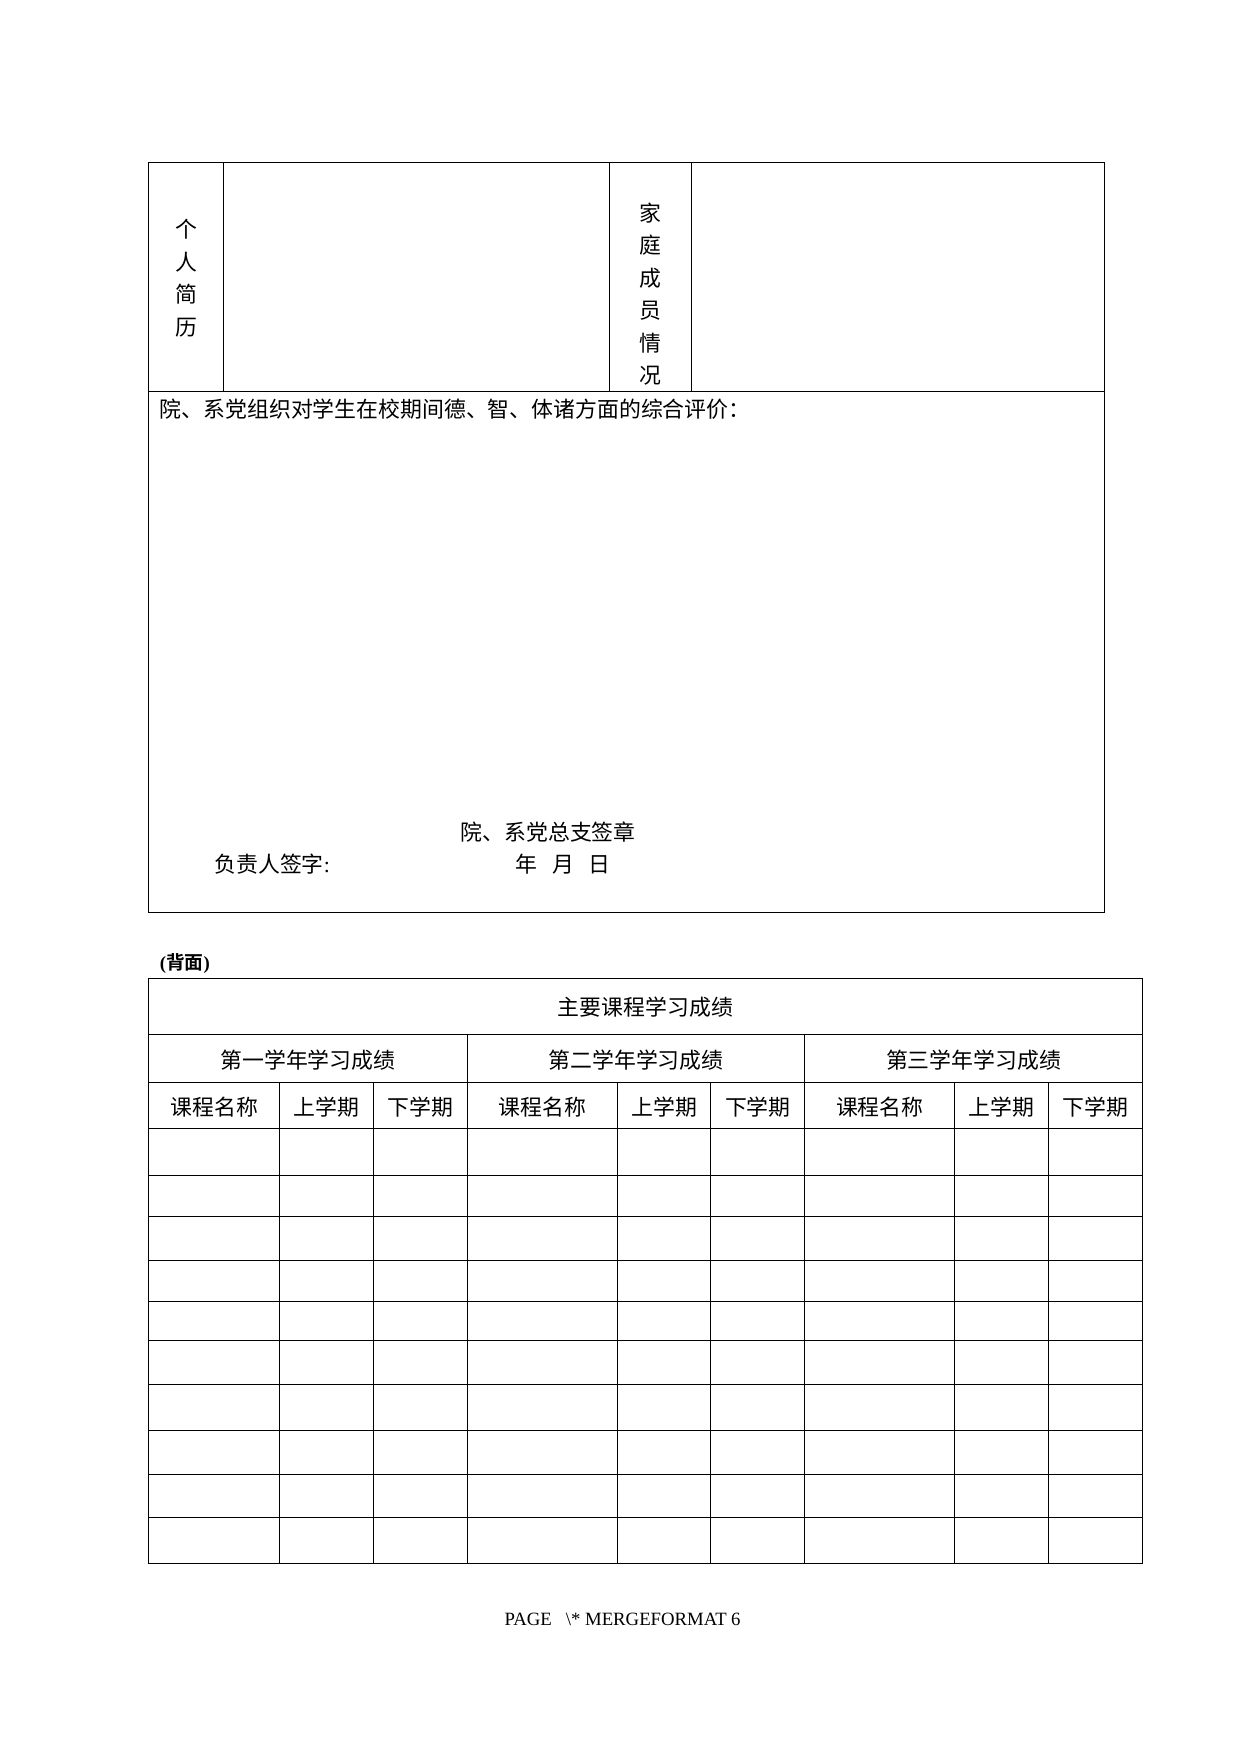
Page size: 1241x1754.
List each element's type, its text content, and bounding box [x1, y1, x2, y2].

text (背面) [159, 945, 1081, 978]
table_cell 个 人 简 历 [149, 163, 223, 391]
table_cell [1049, 1385, 1142, 1430]
table_cell [280, 1129, 373, 1174]
table_cell [224, 163, 609, 391]
table_cell [374, 1341, 467, 1383]
table_cell [955, 1518, 1048, 1563]
table_cell [1049, 1217, 1142, 1260]
table_cell [955, 1302, 1048, 1340]
table_cell [711, 1518, 804, 1563]
table_cell [374, 1129, 467, 1174]
table_cell [280, 1385, 373, 1430]
table_cell [711, 1431, 804, 1474]
table_cell [1049, 1261, 1142, 1301]
table_cell [805, 1385, 954, 1430]
table_cell [711, 1217, 804, 1260]
table_cell [805, 1431, 954, 1474]
table_cell [468, 1129, 617, 1174]
table_cell [374, 1176, 467, 1216]
table_cell 上学期 [955, 1083, 1048, 1128]
table_cell [280, 1302, 373, 1340]
table_cell [618, 1129, 710, 1174]
table_cell [1049, 1431, 1142, 1474]
table_cell [805, 1475, 954, 1517]
table_cell [805, 1176, 954, 1216]
table_cell [374, 1518, 467, 1563]
table_cell 课程名称 [468, 1083, 617, 1128]
table_cell [711, 1176, 804, 1216]
table_cell [1049, 1302, 1142, 1340]
table_cell [149, 1385, 279, 1430]
table_cell 第二学年学习成绩 [468, 1035, 804, 1082]
table_cell [618, 1518, 710, 1563]
table_cell [374, 1385, 467, 1430]
table_cell [618, 1217, 710, 1260]
table_cell [468, 1217, 617, 1260]
table_cell [955, 1217, 1048, 1260]
table_cell [805, 1129, 954, 1174]
table_cell [711, 1475, 804, 1517]
table_cell [618, 1385, 710, 1430]
table_cell [711, 1385, 804, 1430]
table_cell [280, 1518, 373, 1563]
table_cell 第一学年学习成绩 [149, 1035, 467, 1082]
table_cell [149, 1302, 279, 1340]
table_cell [711, 1302, 804, 1340]
table_cell [280, 1431, 373, 1474]
table_cell 下学期 [1049, 1083, 1142, 1128]
table_cell 下学期 [374, 1083, 467, 1128]
table_cell [280, 1176, 373, 1216]
table_cell [374, 1475, 467, 1517]
table_cell [805, 1261, 954, 1301]
table_cell [955, 1129, 1048, 1174]
table_cell [149, 1518, 279, 1563]
table_cell [618, 1176, 710, 1216]
table_cell [149, 1431, 279, 1474]
table_cell [955, 1475, 1048, 1517]
table_cell 家 庭 成 员 情 况 [610, 163, 691, 391]
table_cell [468, 1385, 617, 1430]
table_cell [1049, 1129, 1142, 1174]
table_cell [149, 1129, 279, 1174]
table_cell [805, 1518, 954, 1563]
table_cell [468, 1176, 617, 1216]
table_cell [468, 1341, 617, 1383]
table_cell [374, 1217, 467, 1260]
table_cell [618, 1341, 710, 1383]
table_cell [1049, 1341, 1142, 1383]
table_cell [280, 1475, 373, 1517]
table_cell [149, 1475, 279, 1517]
table_cell [468, 1302, 617, 1340]
table_cell [468, 1518, 617, 1563]
table_cell [805, 1217, 954, 1260]
table_cell [618, 1261, 710, 1301]
table_cell [618, 1302, 710, 1340]
table_cell [1049, 1176, 1142, 1216]
table_cell [468, 1261, 617, 1301]
table_cell [955, 1341, 1048, 1383]
table_cell 课程名称 [149, 1083, 279, 1128]
table_cell [374, 1431, 467, 1474]
table_cell 下学期 [711, 1083, 804, 1128]
table_cell 院、系党组织对学生在校期间德、智、体诸方面的综合评价： 院、系党总支签章 负责人签字: 年 月 日 [149, 392, 1104, 912]
table_cell [711, 1261, 804, 1301]
table_cell [374, 1261, 467, 1301]
table_cell [374, 1302, 467, 1340]
table_cell [149, 1217, 279, 1260]
table_cell 上学期 [618, 1083, 710, 1128]
table_cell [618, 1431, 710, 1474]
table_cell 第三学年学习成绩 [805, 1035, 1142, 1082]
table_cell [805, 1341, 954, 1383]
table_cell [955, 1385, 1048, 1430]
table_cell [955, 1176, 1048, 1216]
table_cell [280, 1217, 373, 1260]
table_header 主要课程学习成绩 [149, 979, 1142, 1034]
table_cell [955, 1261, 1048, 1301]
table_cell [711, 1129, 804, 1174]
table_cell [955, 1431, 1048, 1474]
table_cell [280, 1341, 373, 1383]
table_cell [692, 163, 1104, 391]
table_cell 课程名称 [805, 1083, 954, 1128]
table_cell [1049, 1475, 1142, 1517]
table_cell [149, 1341, 279, 1383]
table_cell [149, 1261, 279, 1301]
table_cell 上学期 [280, 1083, 373, 1128]
table_cell [280, 1261, 373, 1301]
table_cell [711, 1341, 804, 1383]
table_cell [149, 1176, 279, 1216]
table_cell [805, 1302, 954, 1340]
table_cell [618, 1475, 710, 1517]
table_cell [1049, 1518, 1142, 1563]
table_cell [468, 1431, 617, 1474]
table_cell [468, 1475, 617, 1517]
